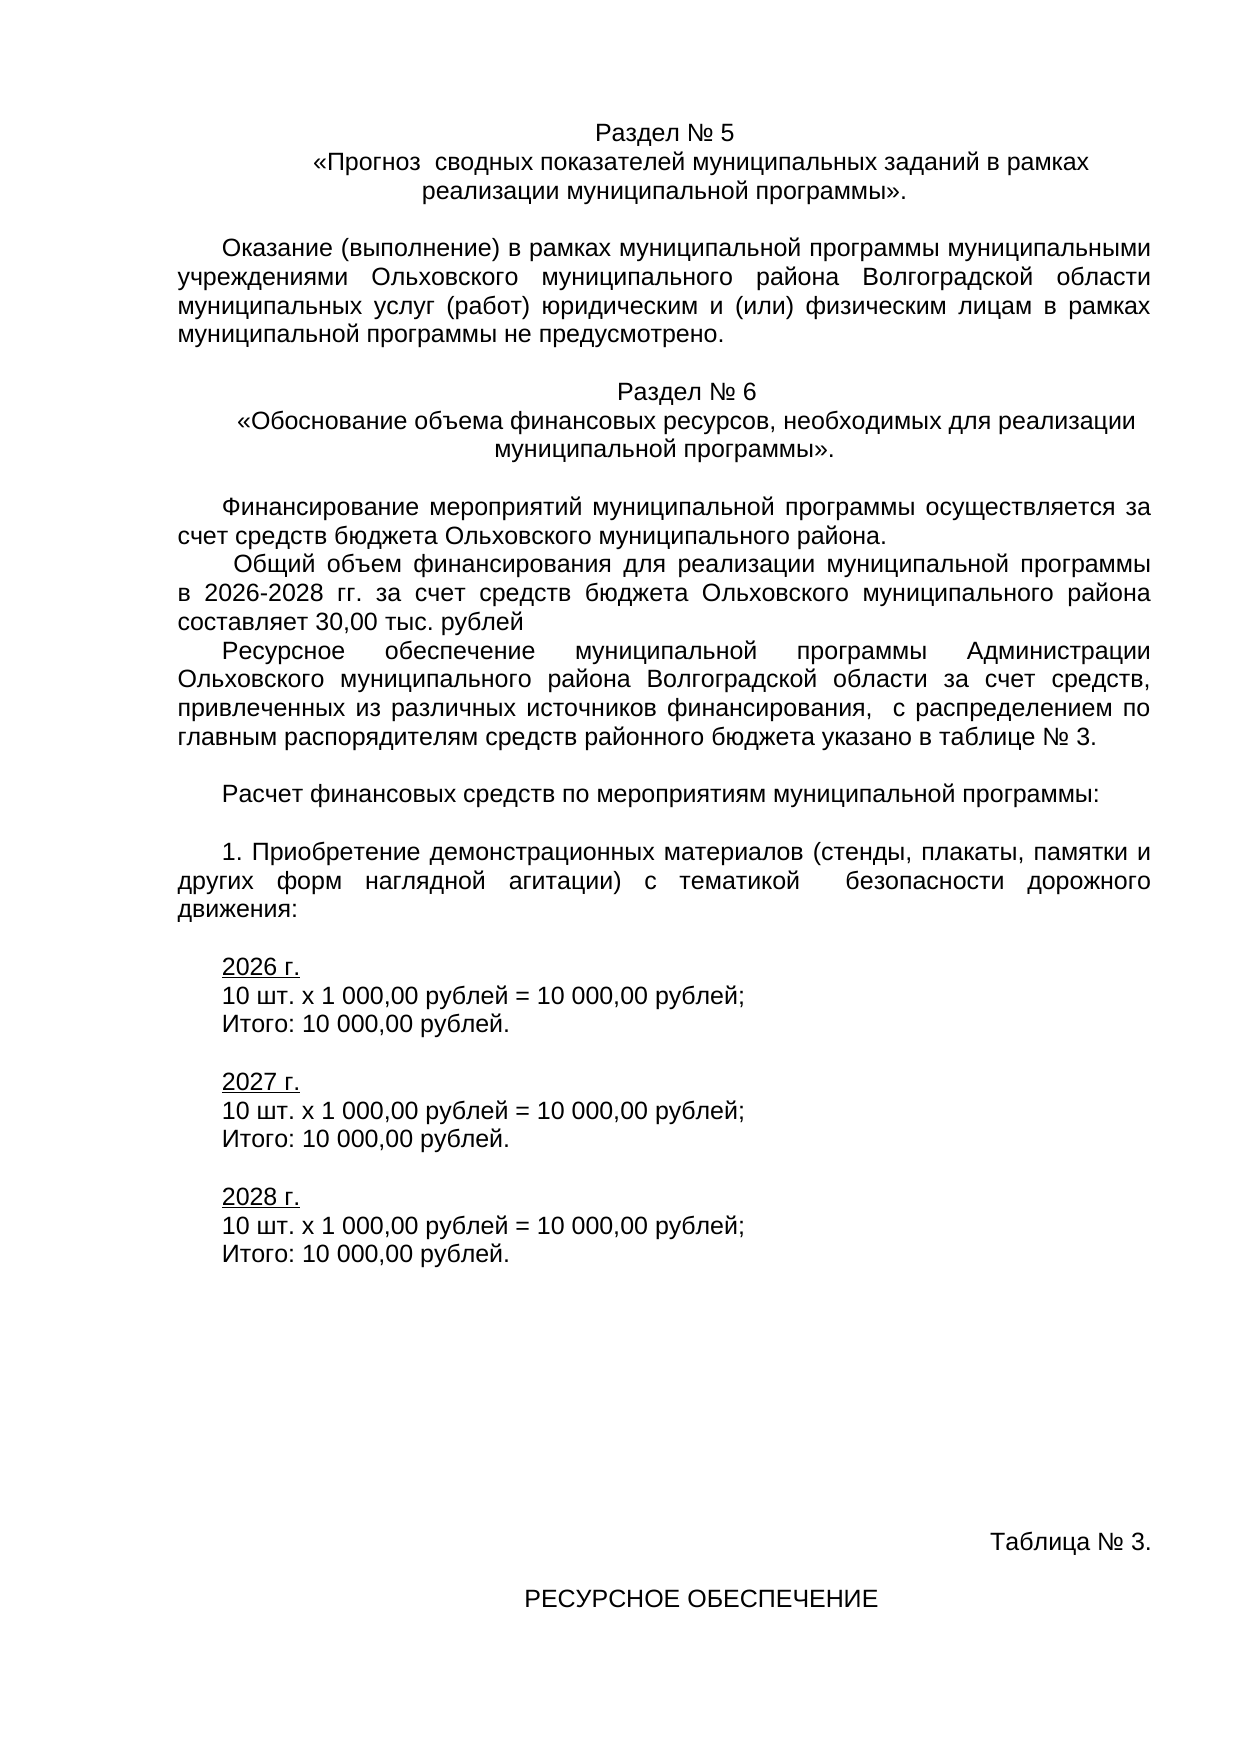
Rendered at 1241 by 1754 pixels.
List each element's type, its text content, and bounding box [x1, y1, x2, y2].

text Итого: 10 000,00 рублей. [177, 1239, 1152, 1268]
text «Обоснование объема финансовых ресурсов, необходимых для реализации муниципальной программы». [177, 406, 1152, 463]
text Итого: 10 000,00 рублей. [177, 1124, 1152, 1153]
text 10 шт. х 1 000,00 рублей = 10 000,00 рублей; [177, 1096, 1152, 1124]
text 2026 г. [177, 952, 1152, 981]
text Итого: 10 000,00 рублей. [177, 1009, 1152, 1038]
text Расчет финансовых средств по мероприятиям муниципальной программы: [177, 779, 1152, 808]
text Раздел № 6 [177, 377, 1152, 406]
text 2027 г. [177, 1067, 1152, 1096]
text 10 шт. х 1 000,00 рублей = 10 000,00 рублей; [177, 1211, 1152, 1239]
text Раздел № 5 [177, 118, 1152, 147]
text 1. Приобретение демонстрационных материалов (стенды, плакаты, памятки и других форм наглядной агитации) с тематикой безопасности дорожного движения: [177, 837, 1152, 923]
text Общий объем финансирования для реализации муниципальной программы в 2026-2028 гг. за счет средств бюджета Ольховского муниципального района составляет 30,00 тыс. рублей [177, 549, 1152, 636]
text Оказание (выполнение) в рамках муниципальной программы муниципальными учреждениями Ольховского муниципального района Волгоградской области муниципальных услуг (работ) юридическим и (или) физическим лицам в рамках муниципальной программы не предусмотрено. [177, 233, 1152, 348]
text Таблица № 3. [177, 1527, 1152, 1556]
text «Прогноз сводных показателей муниципальных заданий в рамках реализации муниципальной программы». [177, 147, 1152, 204]
text 2028 г. [177, 1182, 1152, 1211]
text РЕСУРСНОЕ ОБЕСПЕЧЕНИЕ [177, 1584, 1152, 1613]
text Ресурсное обеспечение муниципальной программы Администрации Ольховского муниципального района Волгоградской области за счет средств, привлеченных из различных источников финансирования, с распределением по главным распорядителям средств районного бюджета указано в таблице № 3. [177, 636, 1152, 751]
text Финансирование мероприятий муниципальной программы осуществляется за счет средств бюджета Ольховского муниципального района. [177, 492, 1152, 549]
text 10 шт. х 1 000,00 рублей = 10 000,00 рублей; [177, 981, 1152, 1009]
